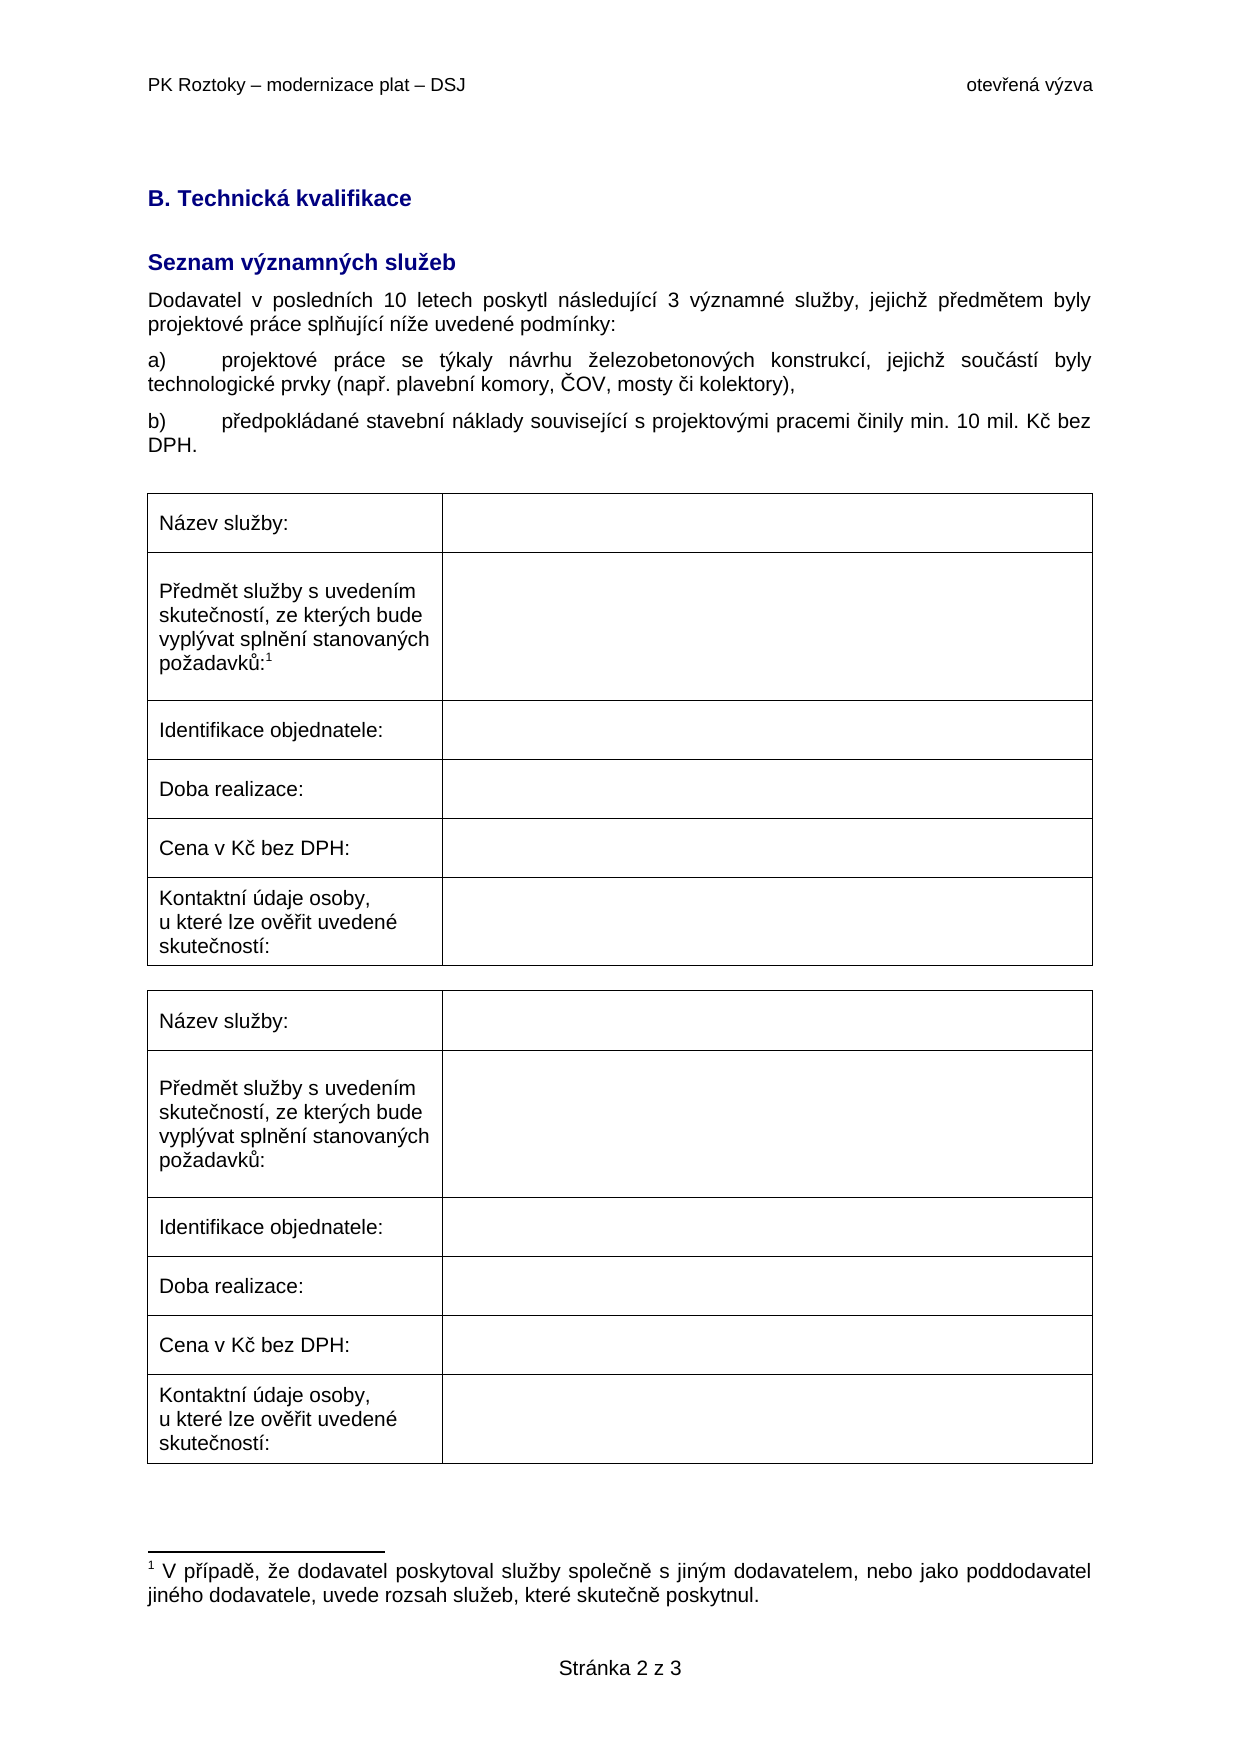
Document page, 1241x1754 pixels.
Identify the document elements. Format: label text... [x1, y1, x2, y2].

text Dodavatel v posledních 10 letech poskytl následující 3 významné služby, jejichž předmětem byly projektové práce splňující níže uvedené podmínky: [148, 288, 1093, 336]
table_cell [443, 760, 1092, 818]
text Seznam významných služeb [148, 249, 1093, 275]
table_cell Doba realizace: [148, 760, 442, 818]
table_cell Kontaktní údaje osoby, u které lze ověřit uvedené skutečností: [148, 878, 442, 965]
table_cell [443, 878, 1092, 965]
table_cell [443, 1198, 1092, 1256]
table_header Název služby: [148, 494, 442, 552]
table_cell [443, 819, 1092, 877]
text a) projektové práce se týkaly návrhu železobetonových konstrukcí, jejichž součástí byly technologické prvky (např. plavební komory, ČOV, mosty či kolektory), [148, 348, 1093, 396]
table_cell [443, 553, 1092, 700]
table_cell Předmět služby s uvedením skutečností, ze kterých bude vyplývat splnění stanovaných požadavků: [148, 553, 442, 700]
table_cell Doba realizace: [148, 1257, 442, 1315]
table_cell [443, 1316, 1092, 1374]
table_cell [443, 1051, 1092, 1197]
text b) předpokládané stavební náklady související s projektovými pracemi činily min. 10 mil. Kč bez DPH. [148, 409, 1093, 457]
table_cell Předmět služby s uvedením skutečností, ze kterých bude vyplývat splnění stanovaných požadavků: [148, 1051, 442, 1197]
table_cell [443, 701, 1092, 759]
table_cell Cena v Kč bez DPH: [148, 1316, 442, 1374]
table_header [443, 991, 1092, 1049]
table_cell [443, 1375, 1092, 1463]
table_header Název služby: [148, 991, 442, 1049]
table_cell [443, 1257, 1092, 1315]
table_cell Identifikace objednatele: [148, 1198, 442, 1256]
table_cell Kontaktní údaje osoby, u které lze ověřit uvedené skutečností: [148, 1375, 442, 1463]
table_cell Identifikace objednatele: [148, 701, 442, 759]
subtitle Technická kvalifikace [148, 185, 1093, 211]
table_cell Cena v Kč bez DPH: [148, 819, 442, 877]
table_header [443, 494, 1092, 552]
